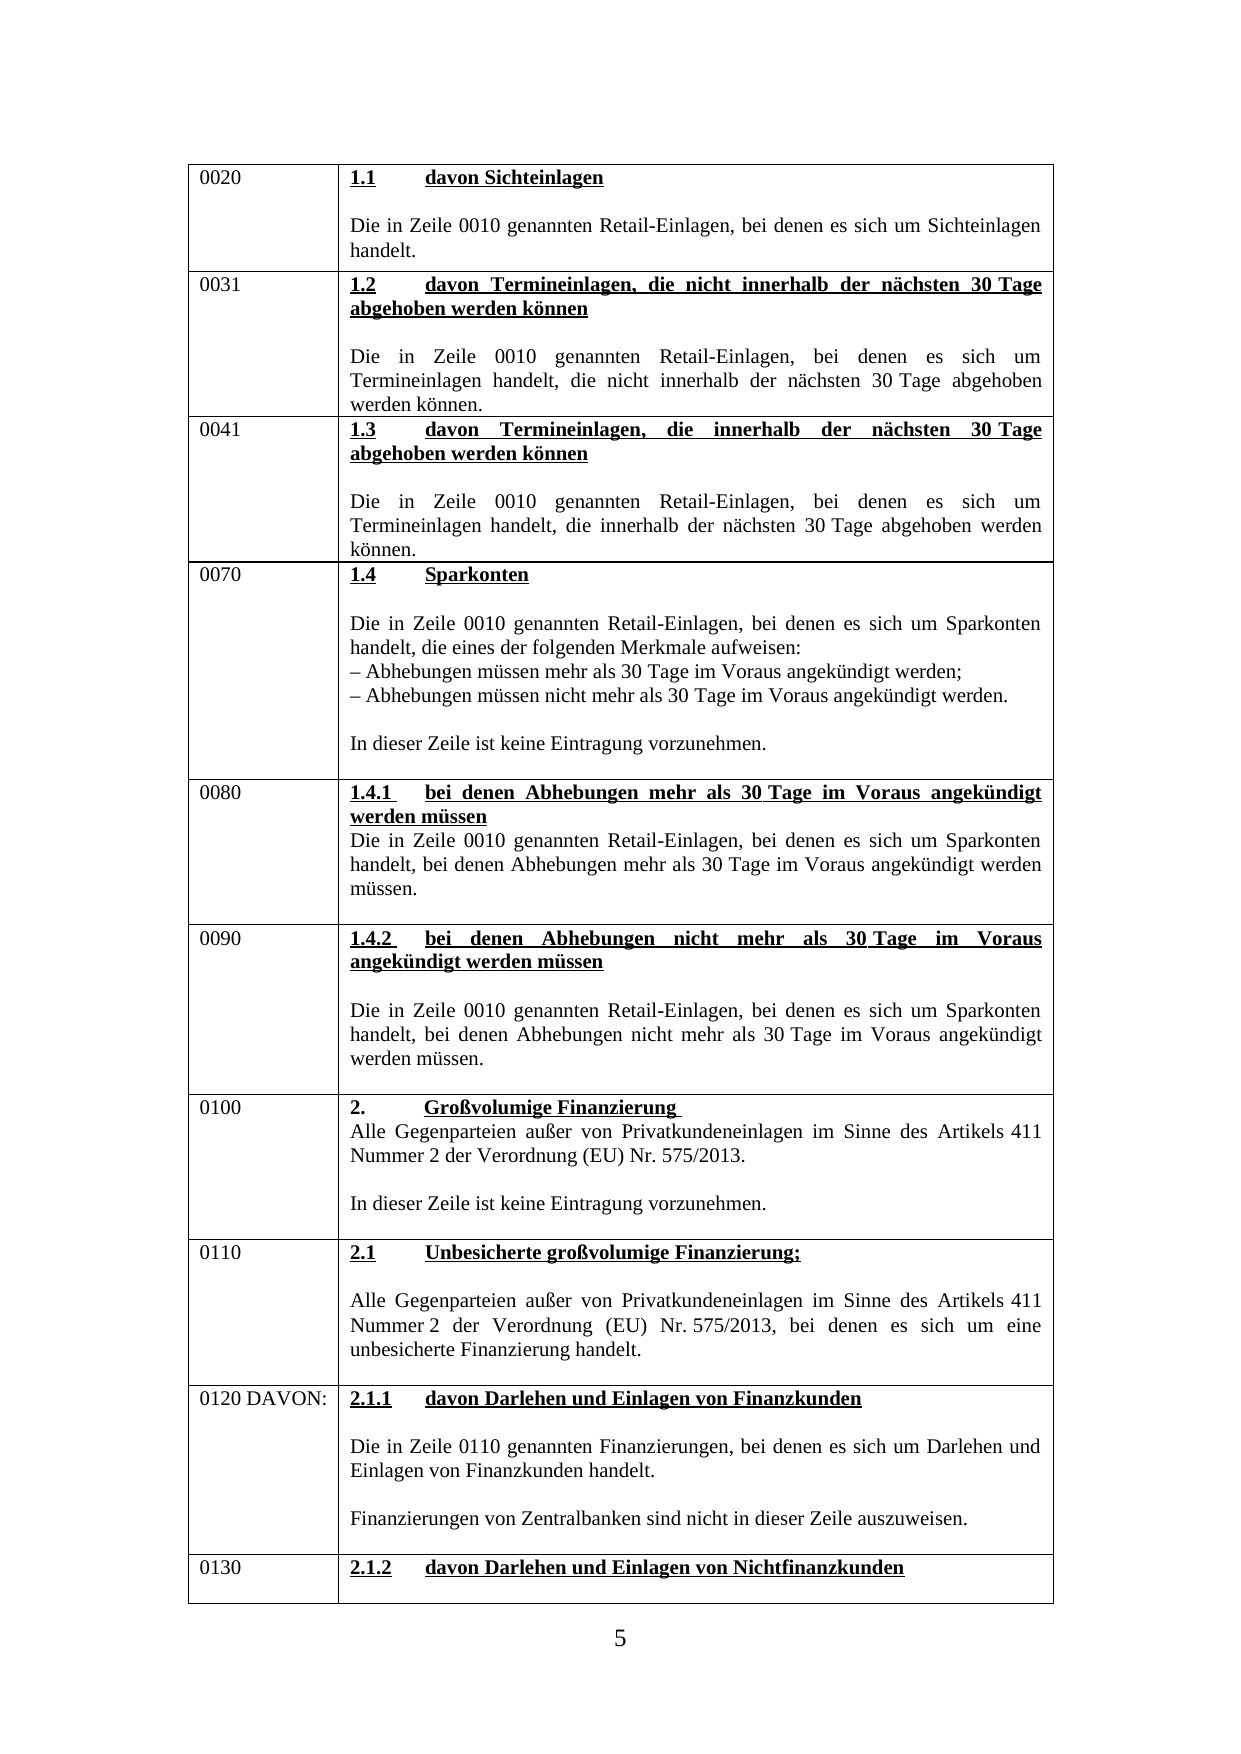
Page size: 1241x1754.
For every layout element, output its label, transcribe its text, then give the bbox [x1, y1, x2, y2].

table_cell 1.4 Sparkonten Die in Zeile 0010 genannten Retail-Einlagen, bei denen es sich um Sparkonten handelt, die eines der folgenden Merkmale aufweisen: – Abhebungen müssen mehr als 30 Tage im Voraus angekündigt werden; – Abhebungen müssen nicht mehr als 30 Tage im Voraus angekündigt werden. In dieser Zeile ist keine Eintragung vorzunehmen. [339, 563, 1053, 779]
table_cell 0031 [189, 272, 338, 416]
table_cell 1.2 davon Termineinlagen, die nicht innerhalb der nächsten 30 Tage abgehoben werden können Die in Zeile 0010 genannten Retail-Einlagen, bei denen es sich um Termineinlagen handelt, die nicht innerhalb der nächsten 30 Tage abgehoben werden können. [339, 272, 1053, 416]
table_cell 0070 [189, 563, 338, 779]
table_cell 0130 [189, 1555, 338, 1603]
table_cell 0090 [189, 925, 338, 1094]
table_cell 0120 DAVON: [189, 1386, 338, 1554]
table_cell 2.1.1 davon Darlehen und Einlagen von Finanzkunden Die in Zeile 0110 genannten Finanzierungen, bei denen es sich um Darlehen und Einlagen von Finanzkunden handelt. Finanzierungen von Zentralbanken sind nicht in dieser Zeile auszuweisen. [339, 1386, 1053, 1554]
table_cell 1.1 davon Sichteinlagen Die in Zeile 0010 genannten Retail-Einlagen, bei denen es sich um Sichteinlagen handelt. [339, 165, 1053, 271]
table_cell 0020 [189, 165, 338, 271]
table_cell 1.4.1 bei denen Abhebungen mehr als 30 Tage im Voraus angekündigt werden müssen Die in Zeile 0010 genannten Retail-Einlagen, bei denen es sich um Sparkonten handelt, bei denen Abhebungen mehr als 30 Tage im Voraus angekündigt werden müssen. [339, 780, 1053, 924]
table_cell 0110 [189, 1240, 338, 1385]
table_cell 1.3 davon Termineinlagen, die innerhalb der nächsten 30 Tage abgehoben werden können Die in Zeile 0010 genannten Retail-Einlagen, bei denen es sich um Termineinlagen handelt, die innerhalb der nächsten 30 Tage abgehoben werden können. [339, 417, 1053, 561]
table_cell 1.4.2 bei denen Abhebungen nicht mehr als 30 Tage im Voraus angekündigt werden müssen Die in Zeile 0010 genannten Retail-Einlagen, bei denen es sich um Sparkonten handelt, bei denen Abhebungen nicht mehr als 30 Tage im Voraus angekündigt werden müssen. [339, 925, 1053, 1094]
table_cell 2.1 Unbesicherte großvolumige Finanzierung; Alle Gegenparteien außer von Privatkundeneinlagen im Sinne des Artikels 411 Nummer 2 der Verordnung (EU) Nr. 575/2013, bei denen es sich um eine unbesicherte Finanzierung handelt. [339, 1240, 1053, 1385]
table_cell 0041 [189, 417, 338, 561]
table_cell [339, 1555, 1053, 1603]
table_cell 0100 [189, 1095, 338, 1239]
table_cell 0080 [189, 780, 338, 924]
table_cell Großvolumige Finanzierung Alle Gegenparteien außer von Privatkundeneinlagen im Sinne des Artikels 411 Nummer 2 der Verordnung (EU) Nr. 575/2013. In dieser Zeile ist keine Eintragung vorzunehmen. [339, 1095, 1053, 1239]
